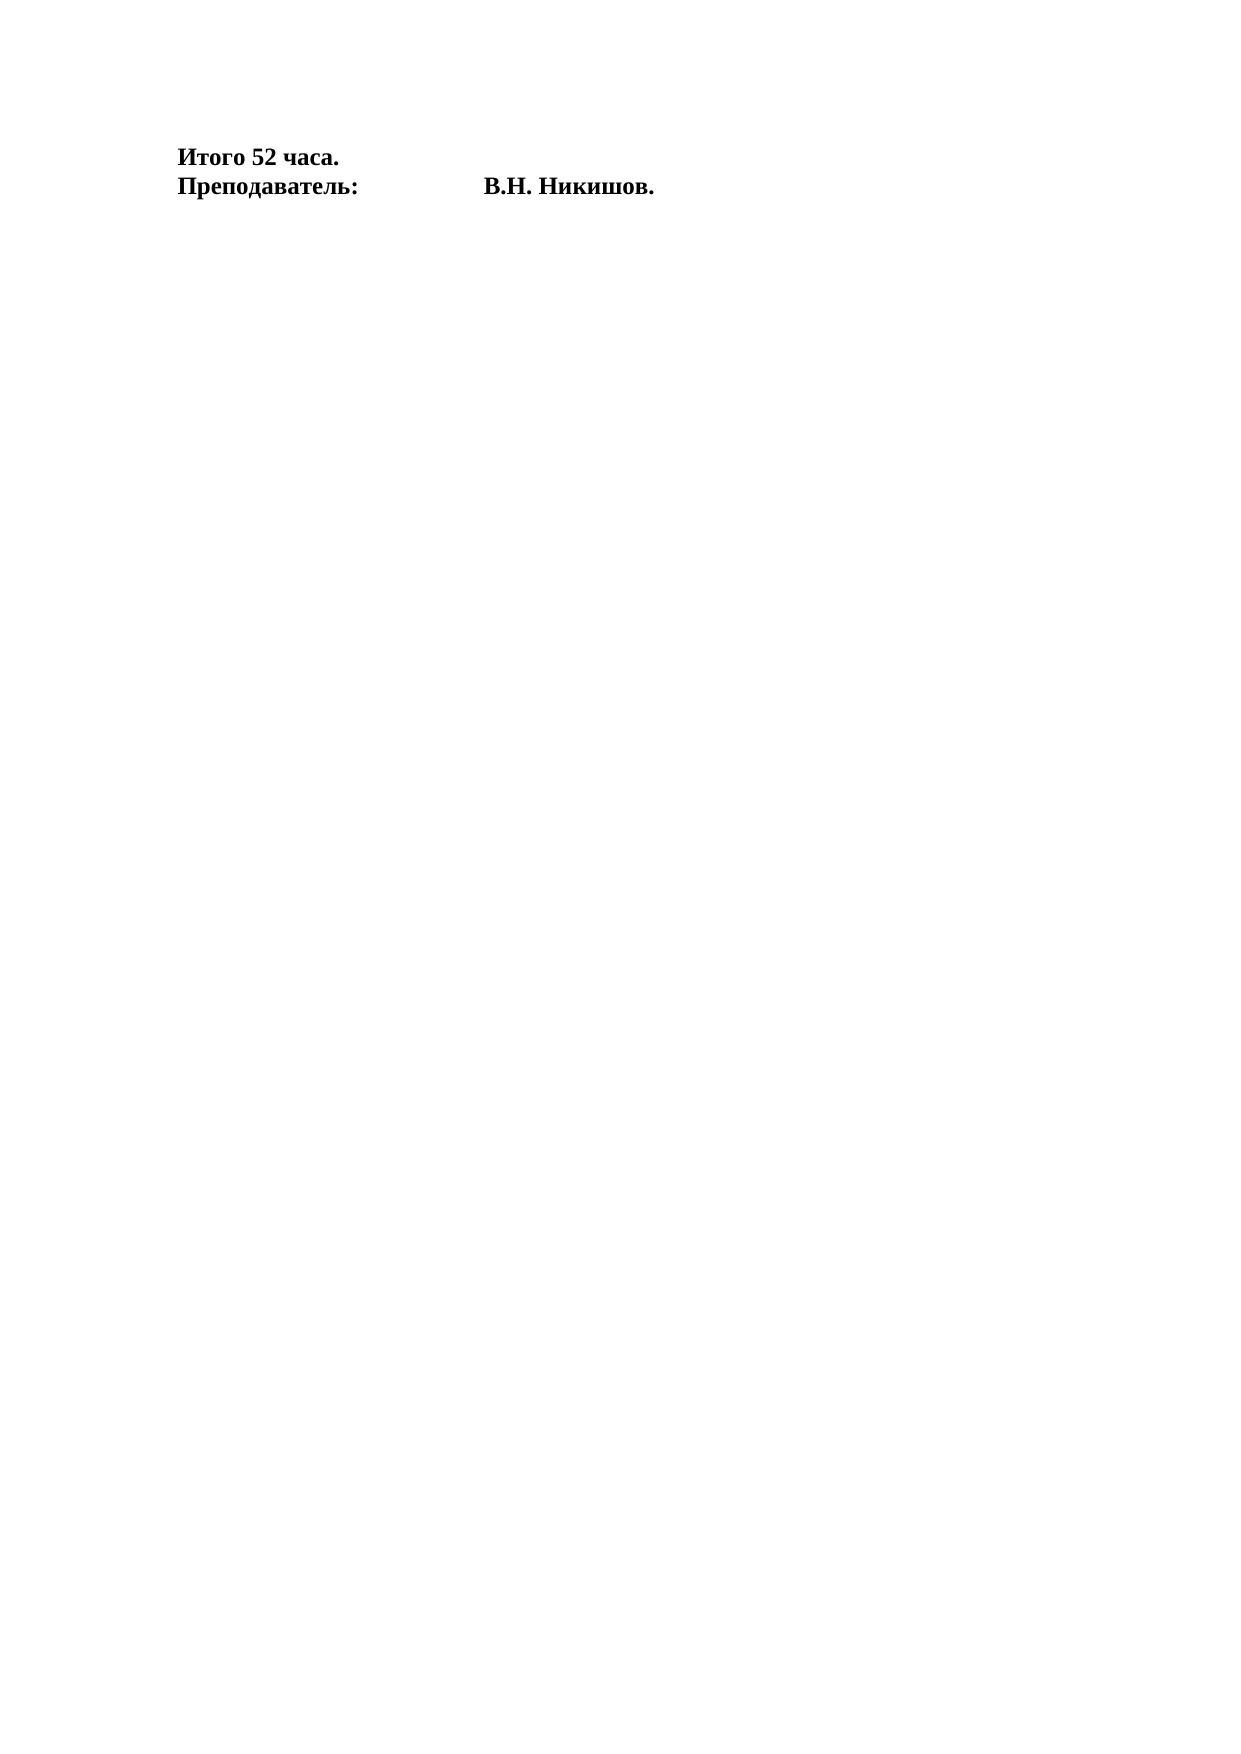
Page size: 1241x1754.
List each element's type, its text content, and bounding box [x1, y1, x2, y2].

text Преподаватель: В.Н. Никишов. [177, 171, 1198, 200]
text Итого 52 часа. [177, 142, 1198, 171]
